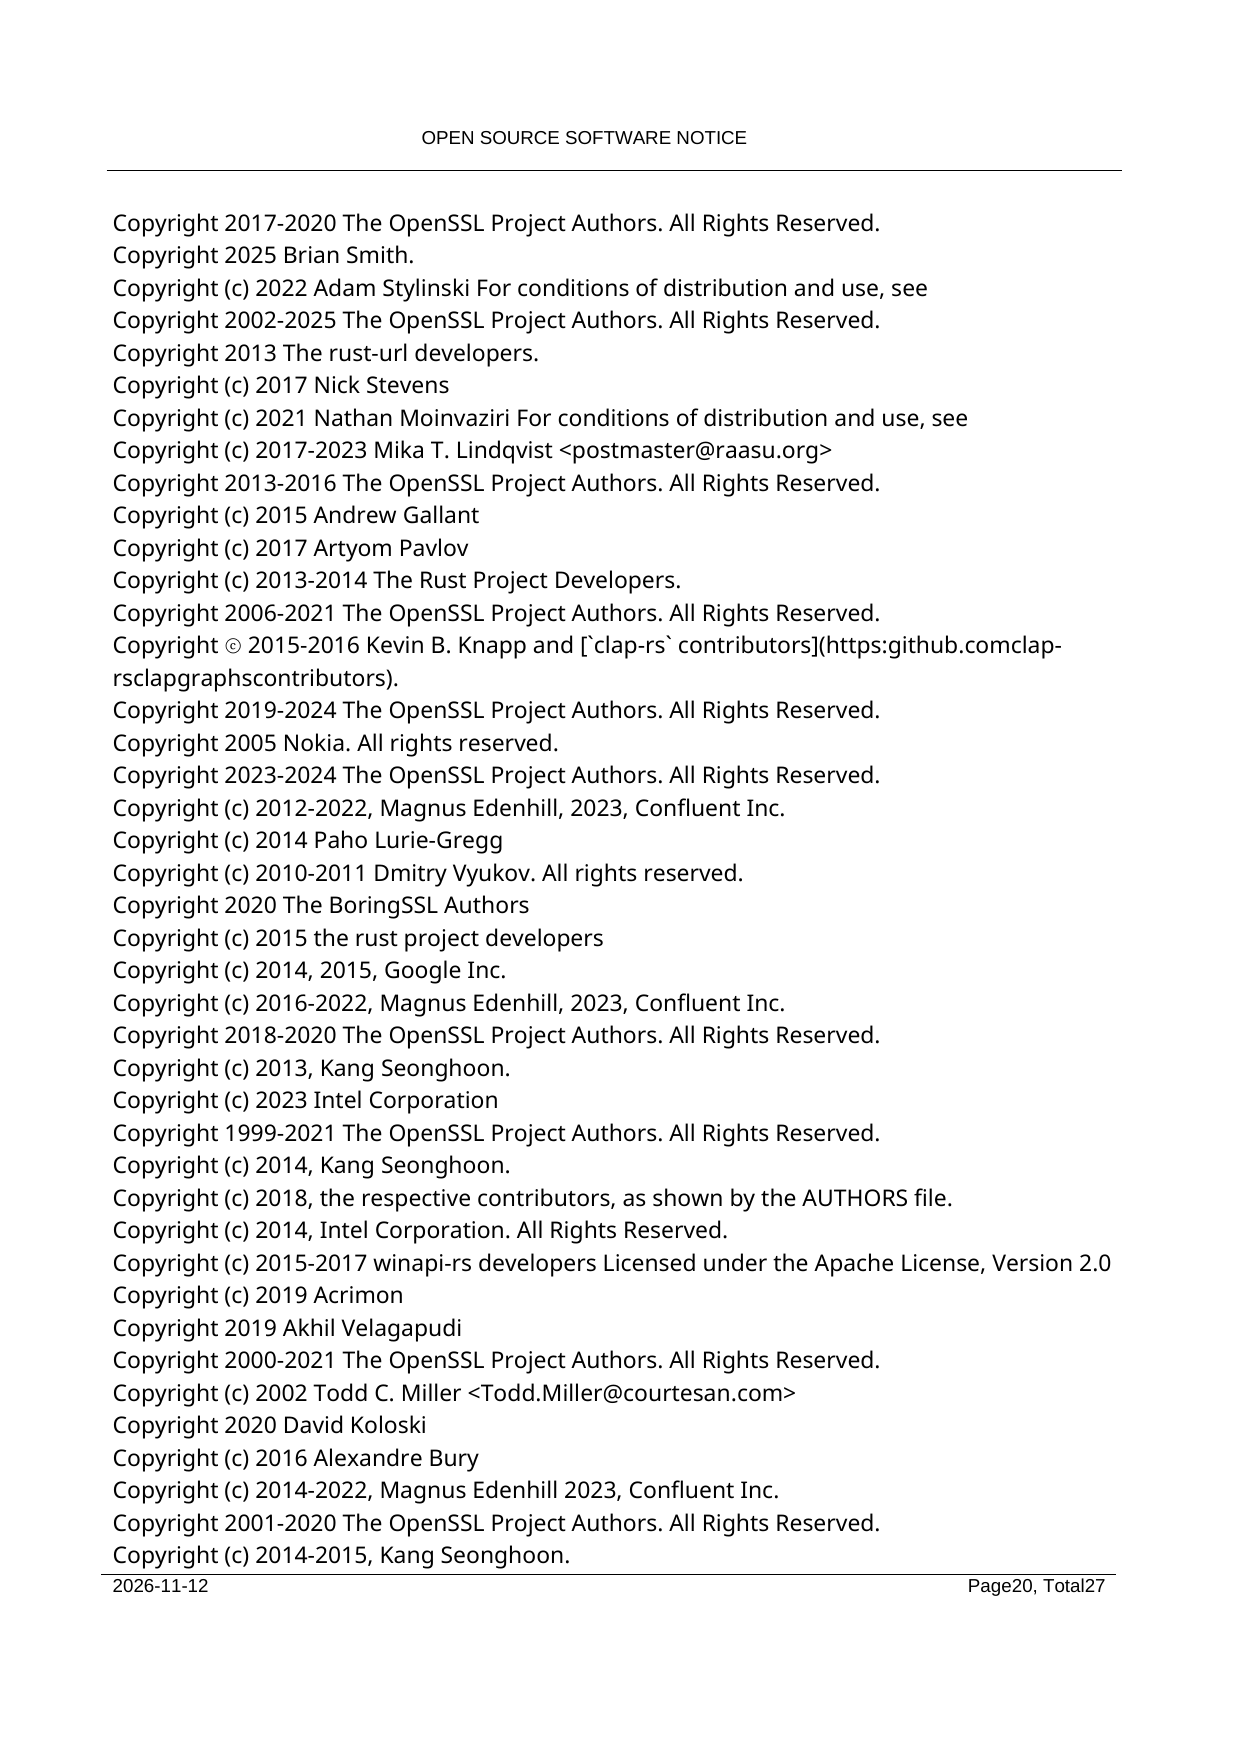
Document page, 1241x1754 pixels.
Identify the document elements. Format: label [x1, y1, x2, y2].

text [112, 206, 1128, 1571]
